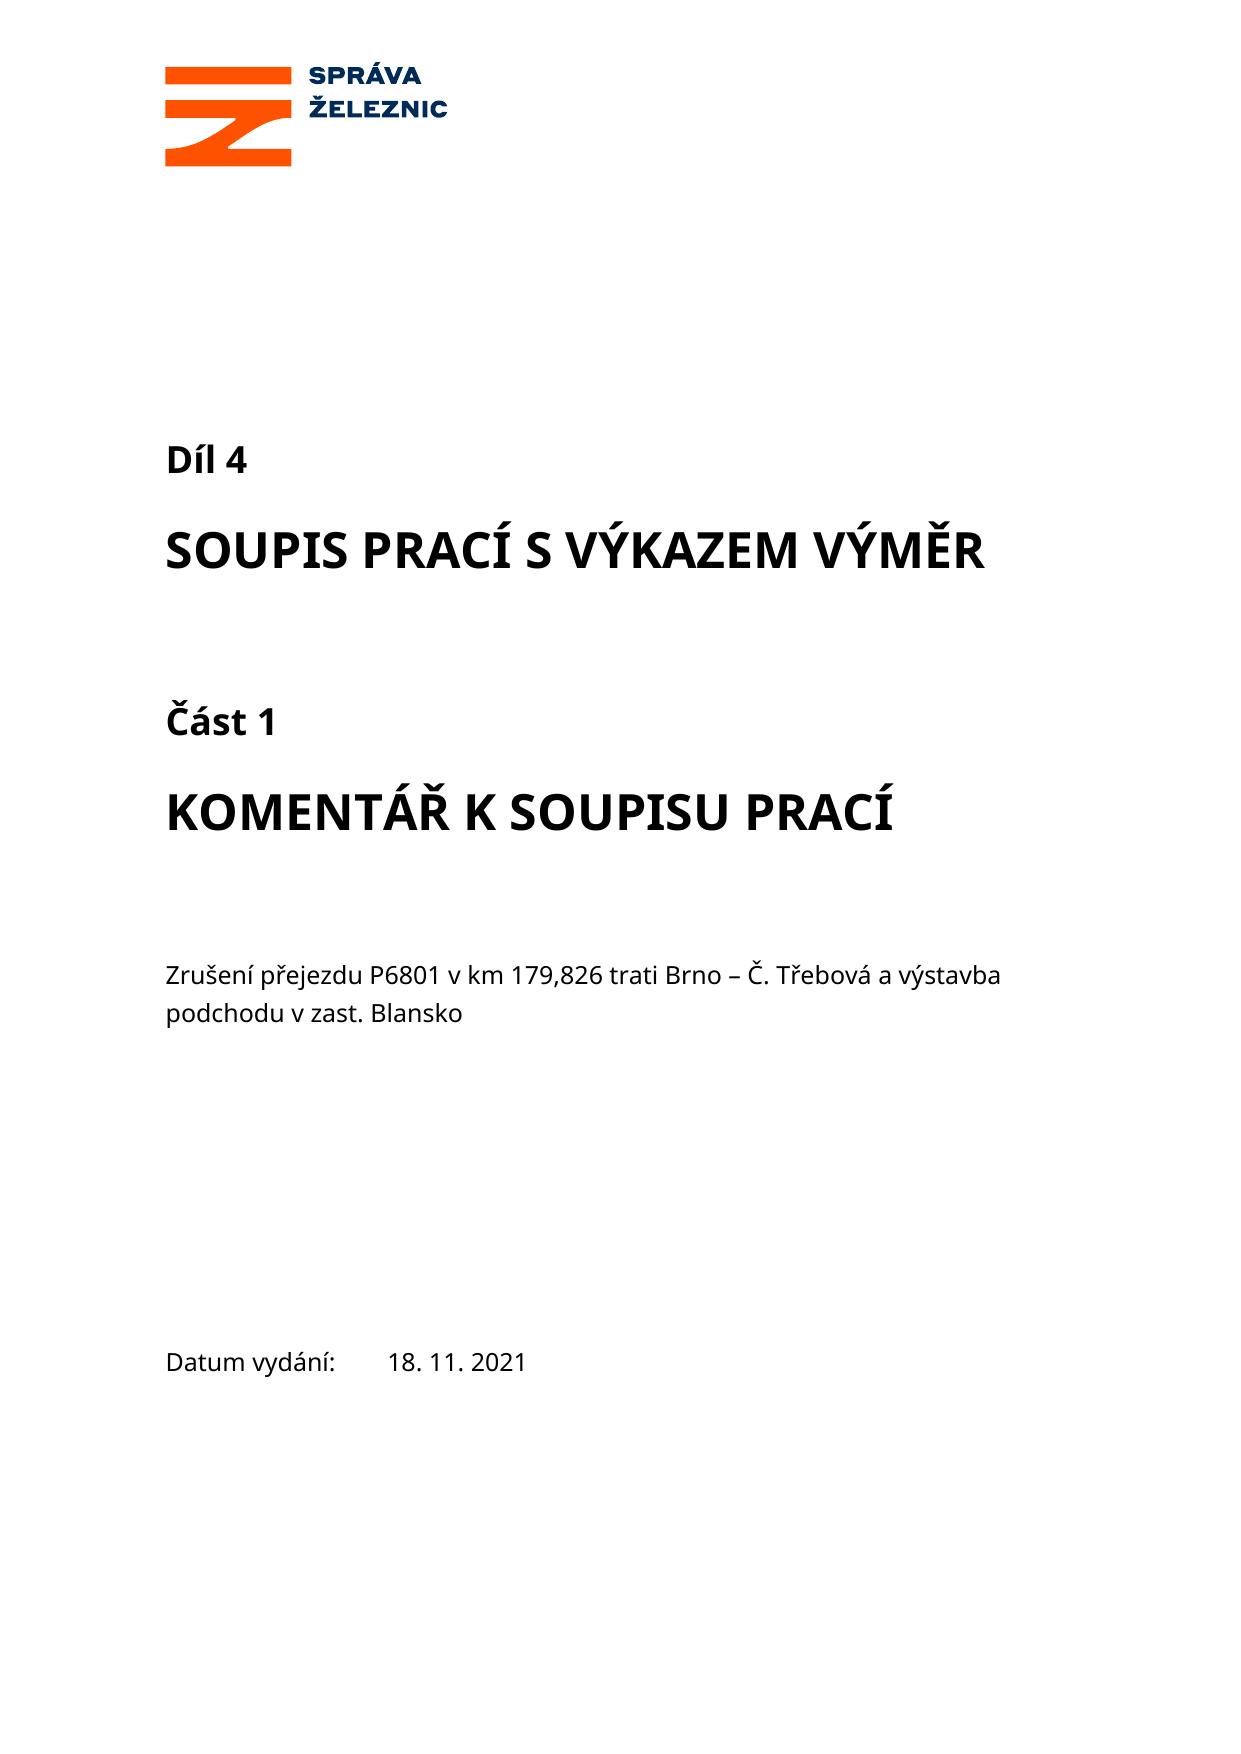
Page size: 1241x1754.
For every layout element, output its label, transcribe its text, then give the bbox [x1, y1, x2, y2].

text SOUPIS PRACÍ S VÝKAZEM VÝMĚR [165, 514, 1075, 583]
text Díl 4 [165, 433, 1075, 484]
text Datum vydání: 18. 11. 2021 [165, 1345, 1075, 1379]
text Část 1 [165, 696, 1075, 747]
text KOMENTÁŘ K SOUPISU PRACÍ [165, 777, 1075, 845]
